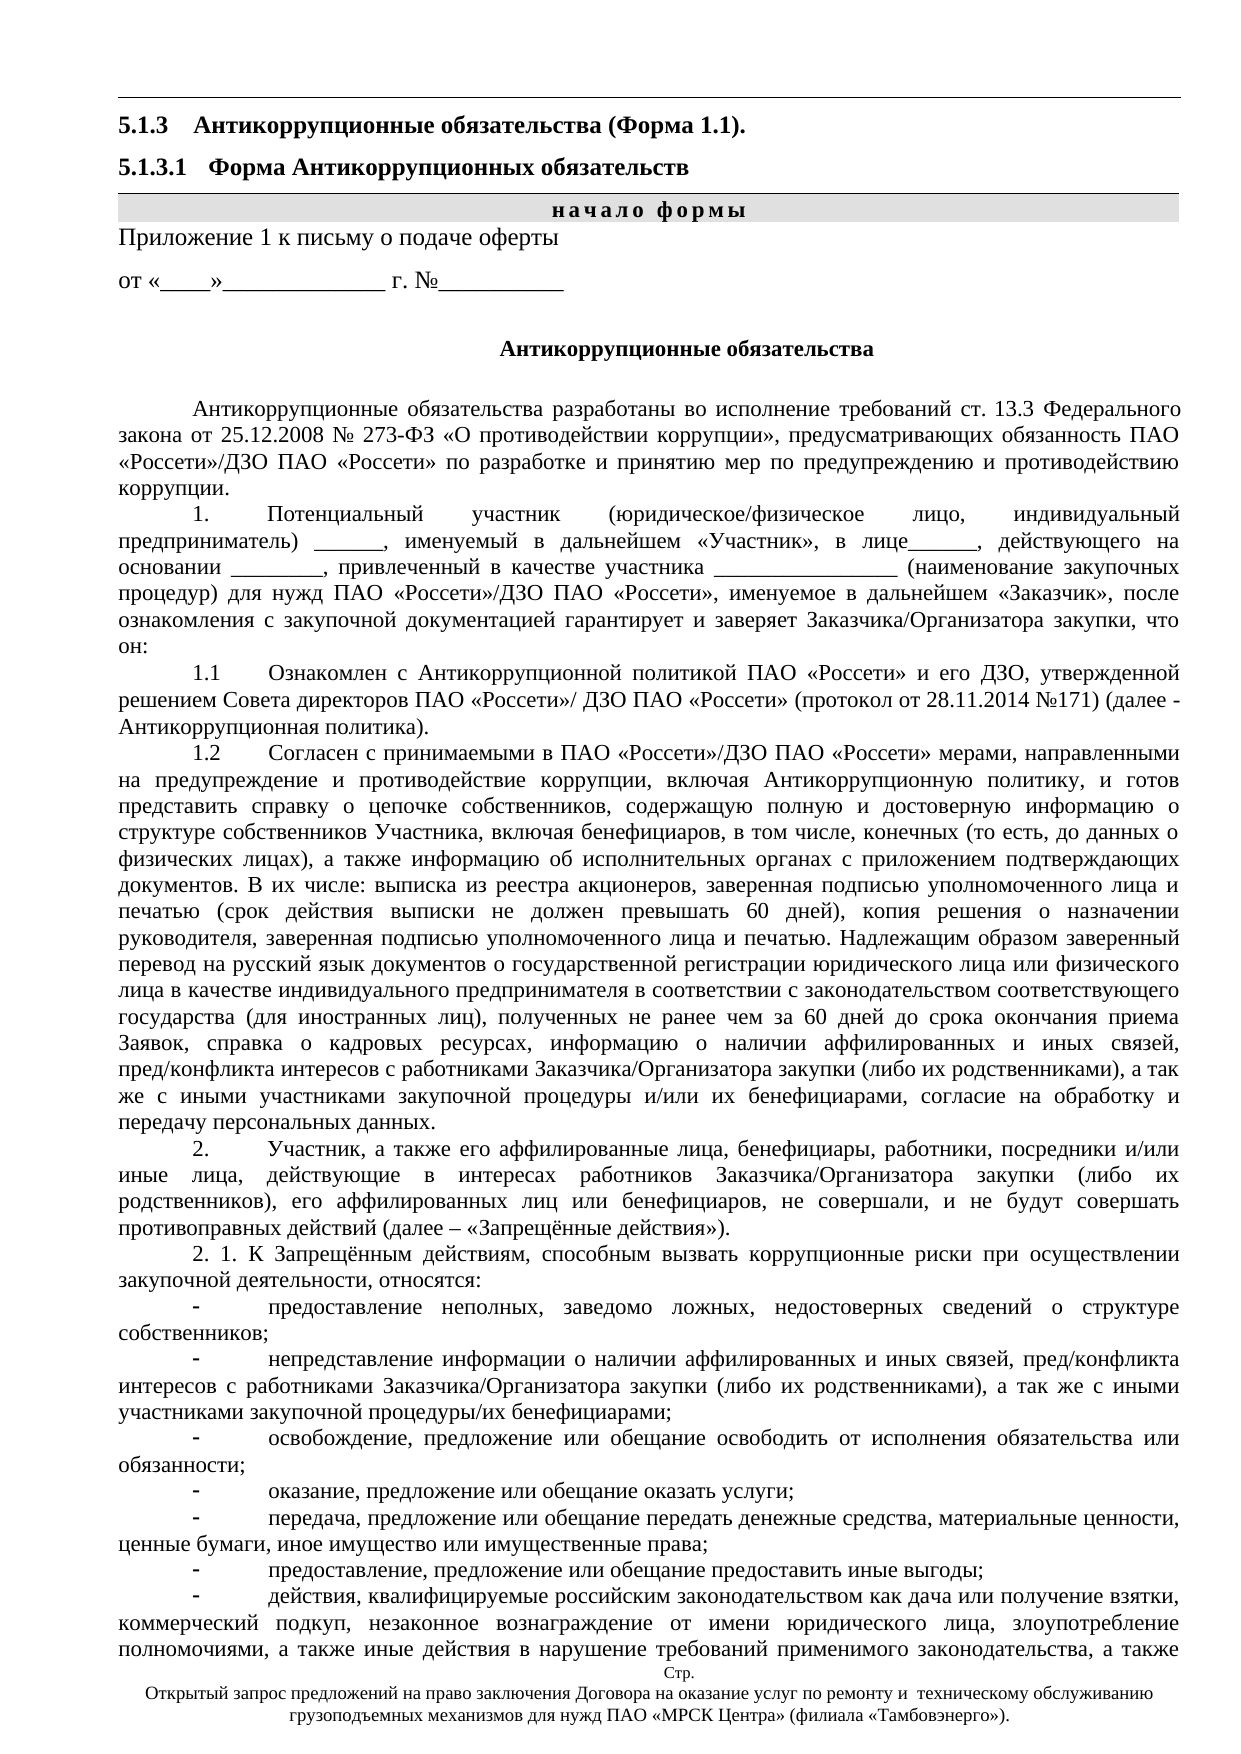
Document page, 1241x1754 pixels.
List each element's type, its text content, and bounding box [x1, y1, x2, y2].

list передача, предложение или обещание передать денежные средства, материальные ценности, ценные бумаги, иное имущество или имущественные права; [118, 1503, 1181, 1556]
text Приложение 1 к письму о подаче оферты [118, 222, 1181, 251]
text от «____»_____________ г. №__________ [118, 266, 1181, 294]
list непредставление информации о наличии аффилированных и иных связей, пред/конфликта интересов с работниками Заказчика/Организатора закупки (либо их родственниками), а так же с иными участниками закупочной процедуры/их бенефициарами; [118, 1345, 1181, 1424]
list предоставление, предложение или обещание предоставить иные выгоды; [118, 1556, 1181, 1583]
list предоставление неполных, заведомо ложных, недостоверных сведений о структуре собственников; [118, 1293, 1181, 1345]
list Потенциальный участник (юридическое/физическое лицо, индивидуальный предприниматель) ______, именуемый в дальнейшем «Участник», в лице______, действующего на основании ________, привлеченный в качестве участника ________________ (наименование закупочных процедур) для нужд ПАО «Россети»/ДЗО ПАО «Россети», именуемое в дальнейшем «Заказчик», после ознакомления с закупочной документацией гарантирует и заверяет Заказчика/Организатора закупки, что он: [118, 500, 1181, 658]
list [118, 1583, 1181, 1662]
text Антикоррупционные обязательства [118, 335, 1181, 361]
text начало формы [118, 194, 1179, 222]
list освобождение, предложение или обещание освободить от исполнения обязательства или обязанности; [118, 1424, 1181, 1477]
list оказание, предложение или обещание оказать услуги; [118, 1477, 1181, 1503]
subtitle Форма Антикоррупционных обязательств [118, 152, 1181, 181]
subtitle Антикоррупционные обязательства (Форма 1.1). [118, 111, 1181, 139]
list Согласен с принимаемыми в ПАО «Россети»/ДЗО ПАО «Россети» мерами, направленными на предупреждение и противодействие коррупции, включая Антикоррупционную политику, и готов представить справку о цепочке собственников, содержащую полную и достоверную информацию о структуре собственников Участника, включая бенефициаров, в том числе, конечных (то есть, до данных о физических лицах), а также информацию об исполнительных органах с приложением подтверждающих документов. В их числе: выписка из реестра акционеров, заверенная подписью уполномоченного лица и печатью (срок действия выписки не должен превышать 60 дней), копия решения о назначении руководителя, заверенная подписью уполномоченного лица и печатью. Надлежащим образом заверенный перевод на русский язык документов о государственной регистрации юридического лица или физического лица в качестве индивидуального предпринимателя в соответствии с законодательством соответствующего государства (для иностранных лиц), полученных не ранее чем за 60 дней до срока окончания приема Заявок, справка о кадровых ресурсах, информацию о наличии аффилированных и иных связей, пред/конфликта интересов с работниками Заказчика/Организатора закупки (либо их родственниками), а так же с иными участниками закупочной процедуры и/или их бенефициарами, согласие на обработку и передачу персональных данных. [118, 739, 1181, 1134]
text 1.1 Ознакомлен с Антикоррупционной политикой ПАО «Россети» и его ДЗО, утвержденной решением Совета директоров ПАО «Россети»/ ДЗО ПАО «Россети» (протокол от 28.11.2014 №171) (далее - Антикоррупционная политика). [118, 658, 1181, 739]
text Антикоррупционные обязательства разработаны во исполнение требований ст. 13.3 Федерального закона от 25.12.2008 № 273-ФЗ «О противодействии коррупции», предусматривающих обязанность ПАО «Россети»/ДЗО ПАО «Россети» по разработке и принятию мер по предупреждению и противодействию коррупции. [118, 395, 1181, 500]
text 2. 1. К Запрещённым действиям, способным вызвать коррупционные риски при осуществлении закупочной деятельности, относятся: [118, 1240, 1181, 1293]
list Участник, а также его аффилированные лица, бенефициары, работники, посредники и/или иные лица, действующие в интересах работников Заказчика/Организатора закупки (либо их родственников), его аффилированных лиц или бенефициаров, не совершали, и не будут совершать противоправных действий (далее – «Запрещённые действия»). [118, 1134, 1181, 1240]
